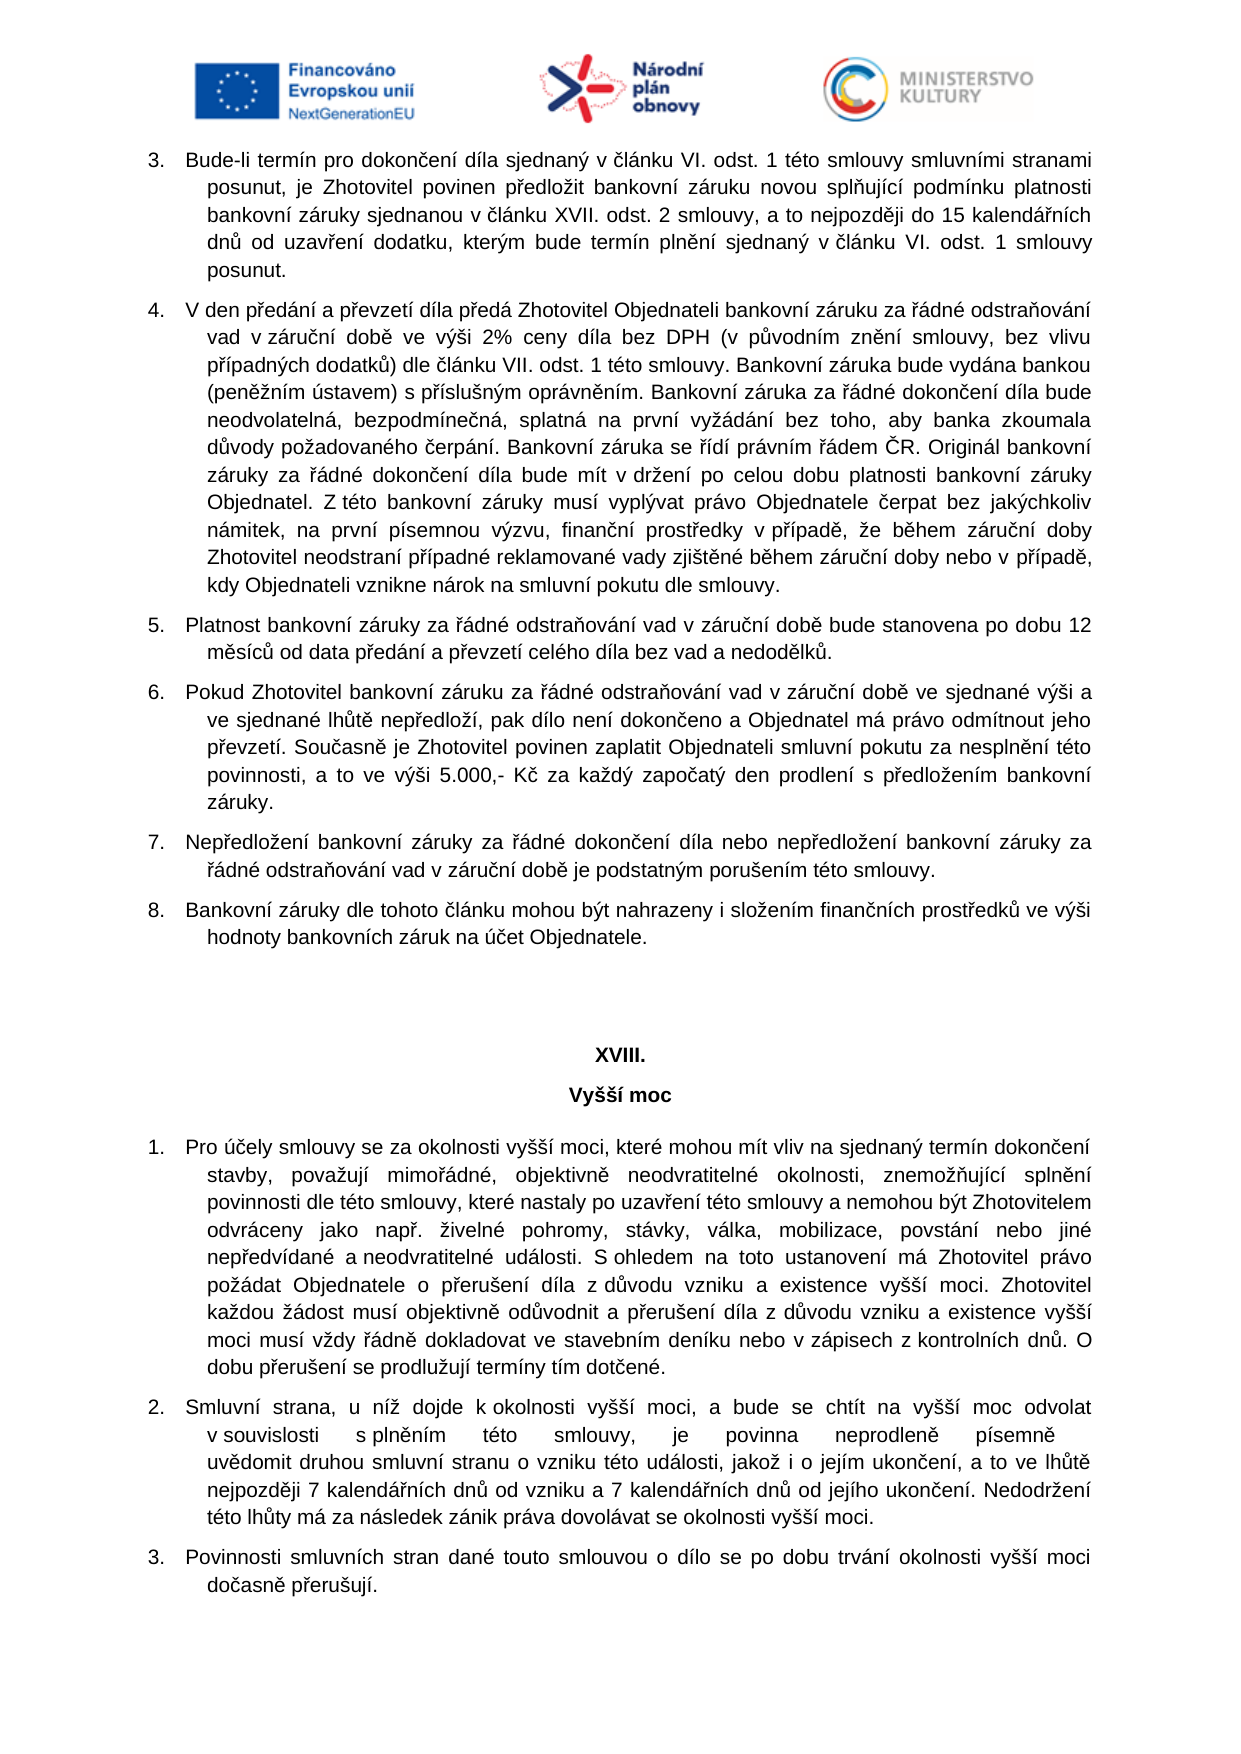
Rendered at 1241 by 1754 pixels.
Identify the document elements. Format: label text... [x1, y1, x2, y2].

list Bankovní záruky dle tohoto článku mohou být nahrazeny i složením finančních prostředků ve výši hodnoty bankovních záruk na účet Objednatele. [148, 898, 1092, 949]
list Bude-li termín pro dokončení díla sjednaný v článku VI. odst. 1 této smlouvy smluvními stranami posunut, je Zhotovitel povinen předložit bankovní záruku novou splňující podmínku platnosti bankovní záruky sjednanou v článku XVII. odst. 2 smlouvy, a to nejpozději do 15 kalendářních dnů od uzavření dodatku, kterým bude termín plnění sjednaný v článku VI. odst. 1 smlouvy posunut. [148, 148, 1092, 282]
list Smluvní strana, u níž dojde k okolnosti vyšší moci, a bude se chtít na vyšší moc odvolat v souvislosti s plněním této smlouvy, je povinna neprodleně písemně uvědomit druhou smluvní stranu o vzniku této události, jakož i o jejím ukončení, a to ve lhůtě nejpozději 7 kalendářních dnů od vzniku a 7 kalendářních dnů od jejího ukončení. Nedodržení této lhůty má za následek zánik práva dovolávat se okolnosti vyšší moci. [148, 1395, 1092, 1529]
list Pro účely smlouvy se za okolnosti vyšší moci, které mohou mít vliv na sjednaný termín dokončení stavby, považují mimořádné, objektivně neodvratitelné okolnosti, znemožňující splnění povinnosti dle této smlouvy, které nastaly po uzavření této smlouvy a nemohou být Zhotovitelem odvráceny jako např. živelné pohromy, stávky, válka, mobilizace, povstání nebo jiné nepředvídané a neodvratitelné události. S ohledem na toto ustanovení má Zhotovitel právo požádat Objednatele o přerušení díla z důvodu vzniku a existence vyšší moci. Zhotovitel každou žádost musí objektivně odůvodnit a přerušení díla z důvodu vzniku a existence vyšší moci musí vždy řádně dokladovat ve stavebním deníku nebo v zápisech z kontrolních dnů. O dobu přerušení se prodlužují termíny tím dotčené. [148, 1135, 1092, 1379]
text XVIII. [148, 1043, 1092, 1067]
text Vyšší moc [148, 1083, 1092, 1107]
list V den předání a převzetí díla předá Zhotovitel Objednateli bankovní záruku za řádné odstraňování vad v záruční době ve výši 2% ceny díla bez DPH (v původním znění smlouvy, bez vlivu případných dodatků) dle článku VII. odst. 1 této smlouvy. Bankovní záruka bude vydána bankou (peněžním ústavem) s příslušným oprávněním. Bankovní záruka za řádné dokončení díla bude neodvolatelná, bezpodmínečná, splatná na první vyžádání bez toho, aby banka zkoumala důvody požadovaného čerpání. Bankovní záruka se řídí právním řádem ČR. Originál bankovní záruky za řádné dokončení díla bude mít v držení po celou dobu platnosti bankovní záruky Objednatel. Z této bankovní záruky musí vyplývat právo Objednatele čerpat bez jakýchkoliv námitek, na první písemnou výzvu, finanční prostředky v případě, že během záruční doby Zhotovitel neodstraní případné reklamované vady zjištěné během záruční doby nebo v případě, kdy Objednateli vznikne nárok na smluvní pokutu dle smlouvy. [148, 298, 1092, 597]
list Platnost bankovní záruky za řádné odstraňování vad v záruční době bude stanovena po dobu 12 měsíců od data předání a převzetí celého díla bez vad a nedodělků. [148, 613, 1092, 664]
list Povinnosti smluvních stran dané touto smlouvou o dílo se po dobu trvání okolnosti vyšší moci dočasně přerušují. [148, 1545, 1092, 1597]
list Pokud Zhotovitel bankovní záruku za řádné odstraňování vad v záruční době ve sjednané výši a ve sjednané lhůtě nepředloží, pak dílo není dokončeno a Objednatel má právo odmítnout jeho převzetí. Současně je Zhotovitel povinen zaplatit Objednateli smluvní pokutu za nesplnění této povinnosti, a to ve výši 5.000,- Kč za každý započatý den prodlení s předložením bankovní záruky. [148, 680, 1092, 814]
list Nepředložení bankovní záruky za řádné dokončení díla nebo nepředložení bankovní záruky za řádné odstraňování vad v záruční době je podstatným porušením této smlouvy. [148, 830, 1092, 882]
picture [147, 31, 1093, 148]
